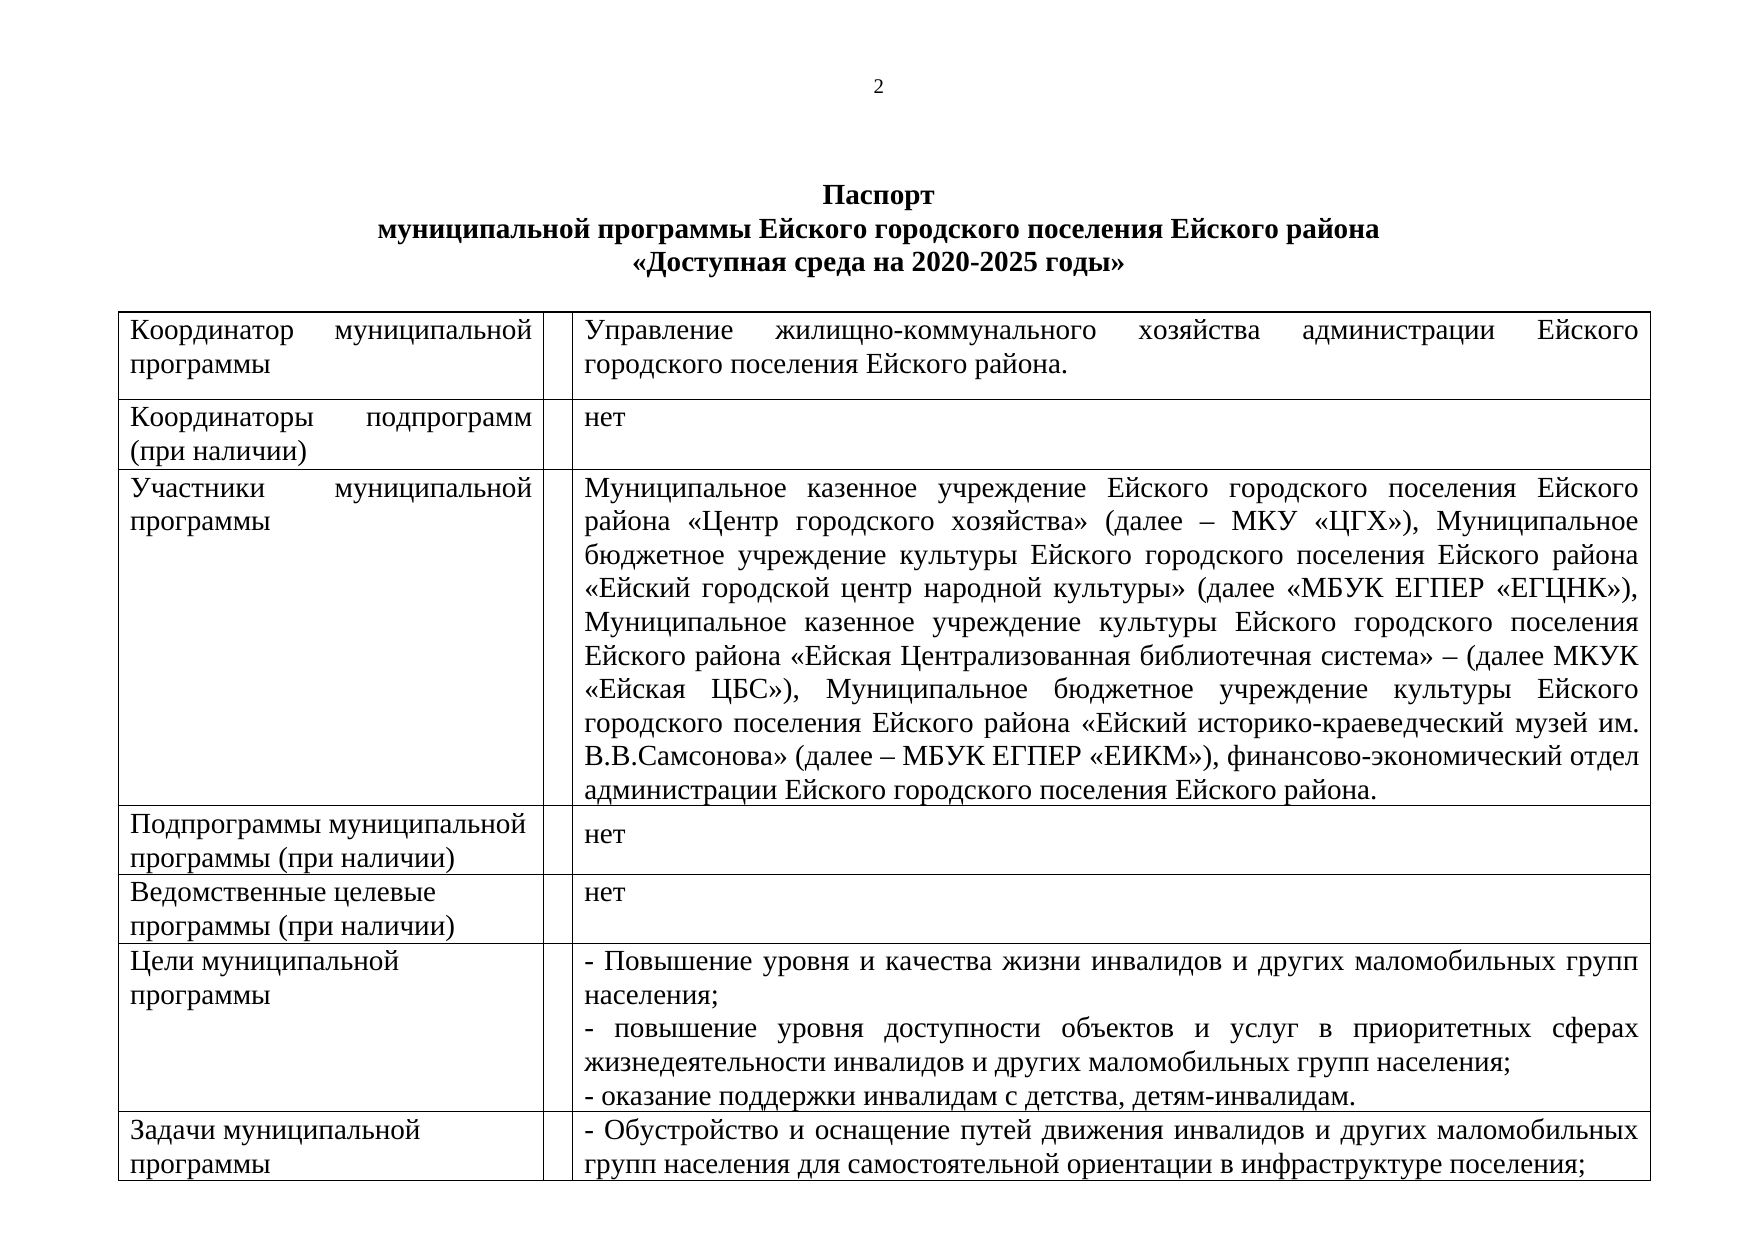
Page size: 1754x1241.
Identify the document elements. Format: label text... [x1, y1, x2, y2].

table_cell Муниципальное казенное учреждение Ейского городского поселения Ейского района «Центр городского хозяйства» (далее – МКУ «ЦГХ»), Муниципальное бюджетное учреждение культуры Ейского городского поселения Ейского района «Ейский городской центр народной культуры» (далее «МБУК ЕГПЕР «ЕГЦНК»), Муниципальное казенное учреждение культуры Ейского городского поселения Ейского района «Ейская Централизованная библиотечная система» – (далее МКУК «Ейская ЦБС»), Муниципальное бюджетное учреждение культуры Ейского городского поселения Ейского района «Ейский историко-краеведческий музей им. В.В.Самсонова» (далее – МБУК ЕГПЕР «ЕИКМ»), финансово-экономический отдел администрации Ейского городского поселения Ейского района. [573, 470, 1650, 805]
table_cell [544, 1112, 572, 1180]
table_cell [573, 1112, 1650, 1180]
text «Доступная среда на 2020-2025 годы» [118, 244, 1639, 278]
text Паспорт [118, 177, 1639, 211]
table_header Управление жилищно-коммунального хозяйства администрации Ейского городского поселения Ейского района. [573, 313, 1650, 398]
table_header [544, 313, 572, 398]
table_cell нет [573, 806, 1650, 873]
table_cell [544, 806, 572, 873]
table_cell Участники муниципальной программы [119, 470, 543, 805]
table_cell Цели муниципальной программы [119, 944, 543, 1111]
text муниципальной программы Ейского городского поселения Ейского района [118, 211, 1639, 244]
table_cell [544, 875, 572, 942]
table_cell Ведомственные целевые программы (при наличии) [119, 875, 543, 942]
table_cell Координаторы подпрограмм (при наличии) [119, 400, 543, 469]
table_header Координатор муниципальной программы [119, 313, 543, 398]
table_cell [544, 400, 572, 469]
table_cell нет [573, 400, 1650, 469]
table_cell Подпрограммы муниципальной программы (при наличии) [119, 806, 543, 873]
table_cell - Повышение уровня и качества жизни инвалидов и других маломобильных групп населения; - повышение уровня доступности объектов и услуг в приоритетных сферах жизнедеятельности инвалидов и других маломобильных групп населения; - оказание поддержки инвалидам с детства, детям-инвалидам. [573, 944, 1650, 1111]
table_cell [119, 1112, 543, 1180]
table_cell нет [573, 875, 1650, 942]
table_cell [544, 470, 572, 805]
table_cell [544, 944, 572, 1111]
